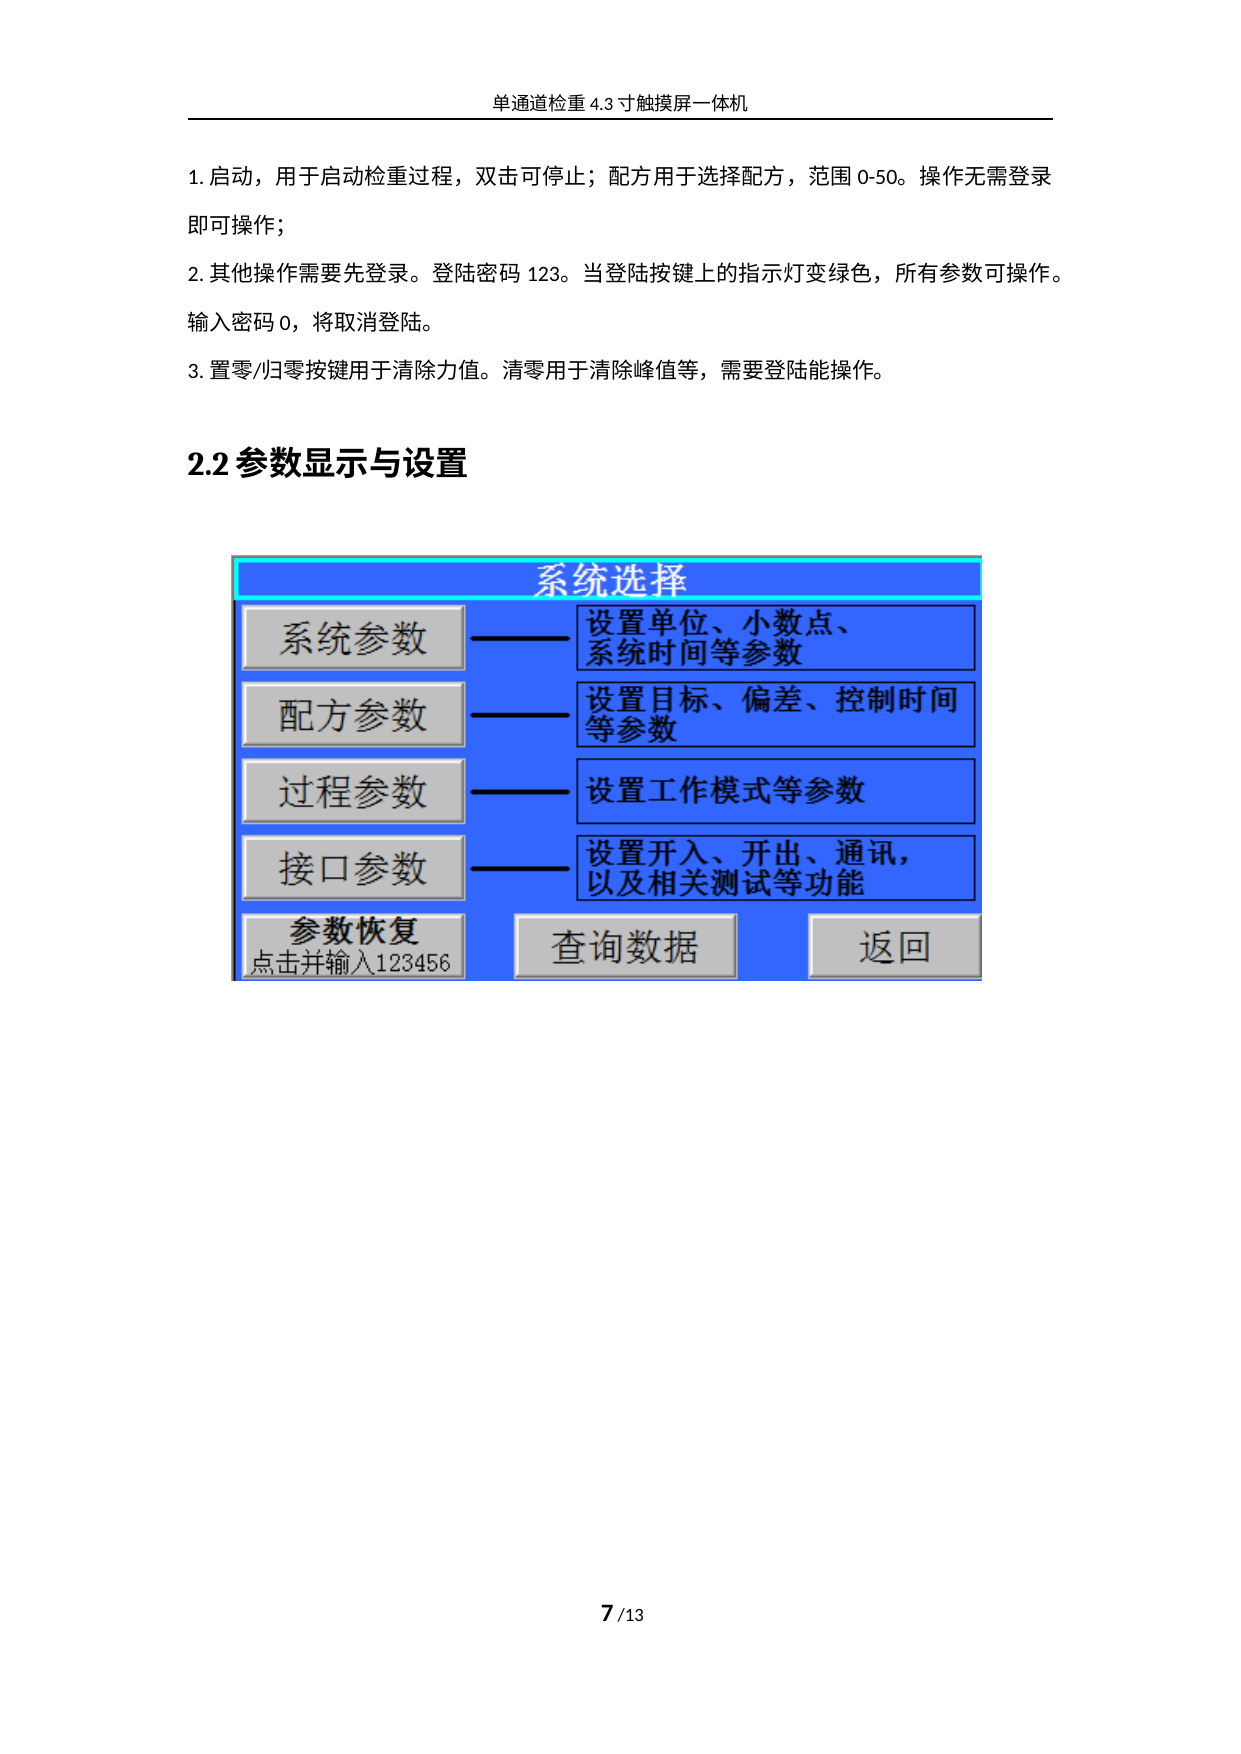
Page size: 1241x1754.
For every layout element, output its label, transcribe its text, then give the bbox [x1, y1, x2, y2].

list 其他操作需要先登录。登陆密码123。当登陆按键上的指示灯变绿色，所有参数可操作。输入密码0，将取消登陆。 [187, 256, 1053, 337]
list 启动，用于启动检重过程，双击可停止；配方用于选择配方，范围0-50。操作无需登录即可操作； [187, 158, 1053, 240]
subtitle 2.2参数显示与设置 [187, 428, 1053, 493]
list 置零/归零按键用于清除力值。清零用于清除峰值等，需要登陆能操作。 [187, 353, 1053, 385]
picture [231, 555, 982, 981]
